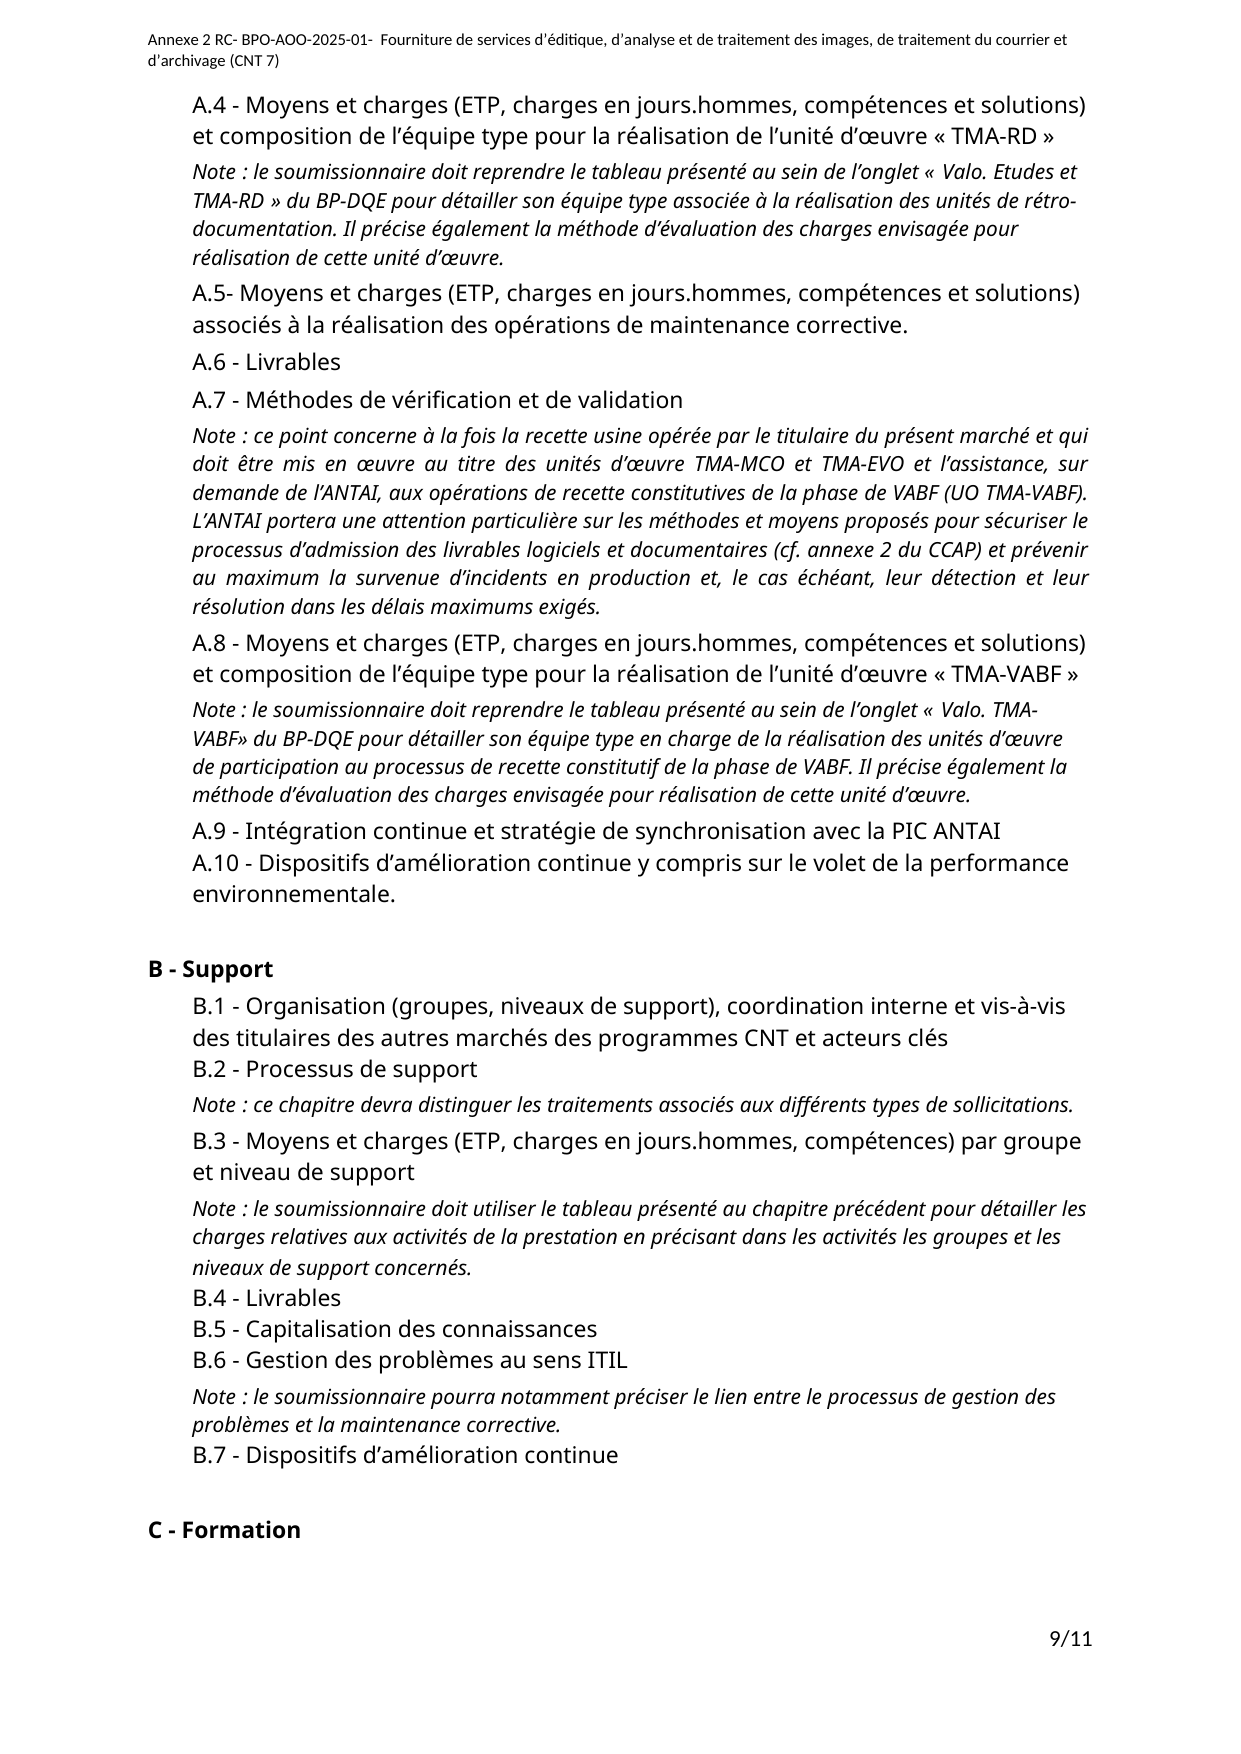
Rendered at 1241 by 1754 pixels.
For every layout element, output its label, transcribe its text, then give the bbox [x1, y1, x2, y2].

text A.5- Moyens et charges (ETP, charges en jours.hommes, compétences et solutions) associés à la réalisation des opérations de maintenance corrective. [192, 277, 1093, 340]
text Note : le soumissionnaire doit utiliser le tableau présenté au chapitre précédent pour détailler les charges relatives aux activités de la prestation en précisant dans les activités les groupes et les niveaux de support concernés. B.4 - Livrables B.5 - Capitalisation des connaissances B.6 - Gestion des problèmes au sens ITIL [192, 1194, 1093, 1376]
text Note : ce point concerne à la fois la recette usine opérée par le titulaire du présent marché et qui doit être mis en œuvre au titre des unités d’œuvre TMA-MCO et TMA-EVO et l’assistance, sur demande de l’ANTAI, aux opérations de recette constitutives de la phase de VABF (UO TMA-VABF). L’ANTAI portera une attention particulière sur les méthodes et moyens proposés pour sécuriser le processus d’admission des livrables logiciels et documentaires (cf. annexe 2 du CCAP) et prévenir au maximum la survenue d’incidents en production et, le cas échéant, leur détection et leur résolution dans les délais maximums exigés. [192, 421, 1093, 620]
text Note : le soumissionnaire doit reprendre le tableau présenté au sein de l’onglet « Valo. Etudes et TMA-RD » du BP-DQE pour détailler son équipe type associée à la réalisation des unités de rétro-documentation. Il précise également la méthode d’évaluation des charges envisagée pour réalisation de cette unité d’œuvre. [192, 157, 1093, 271]
text C - Formation [148, 1514, 1093, 1545]
text A.4 - Moyens et charges (ETP, charges en jours.hommes, compétences et solutions) et composition de l’équipe type pour la réalisation de l’unité d’œuvre « TMA-RD » [192, 89, 1093, 151]
text B.3 - Moyens et charges (ETP, charges en jours.hommes, compétences) par groupe et niveau de support [192, 1125, 1093, 1187]
text B - Support [148, 953, 1093, 984]
text Note : le soumissionnaire pourra notamment préciser le lien entre le processus de gestion des problèmes et la maintenance corrective. B.7 - Dispositifs d’amélioration continue [192, 1382, 1093, 1470]
text A.9 - Intégration continue et stratégie de synchronisation avec la PIC ANTAI A.10 - Dispositifs d’amélioration continue y compris sur le volet de la performance environnementale. [192, 815, 1093, 909]
text Note : le soumissionnaire doit reprendre le tableau présenté au sein de l’onglet « Valo. TMA-VABF» du BP-DQE pour détailler son équipe type en charge de la réalisation des unités d’œuvre de participation au processus de recette constitutif de la phase de VABF. Il précise également la méthode d’évaluation des charges envisagée pour réalisation de cette unité d’œuvre. [192, 695, 1093, 809]
text A.7 - Méthodes de vérification et de validation [192, 384, 1093, 415]
text A.8 - Moyens et charges (ETP, charges en jours.hommes, compétences et solutions) et composition de l’équipe type pour la réalisation de l’unité d’œuvre « TMA-VABF » [192, 626, 1093, 689]
text B.1 - Organisation (groupes, niveaux de support), coordination interne et vis-à-vis des titulaires des autres marchés des programmes CNT et acteurs clés B.2 - Processus de support [192, 990, 1093, 1084]
text Note : ce chapitre devra distinguer les traitements associés aux différents types de sollicitations. [192, 1090, 1093, 1119]
text A.6 - Livrables [192, 346, 1093, 377]
